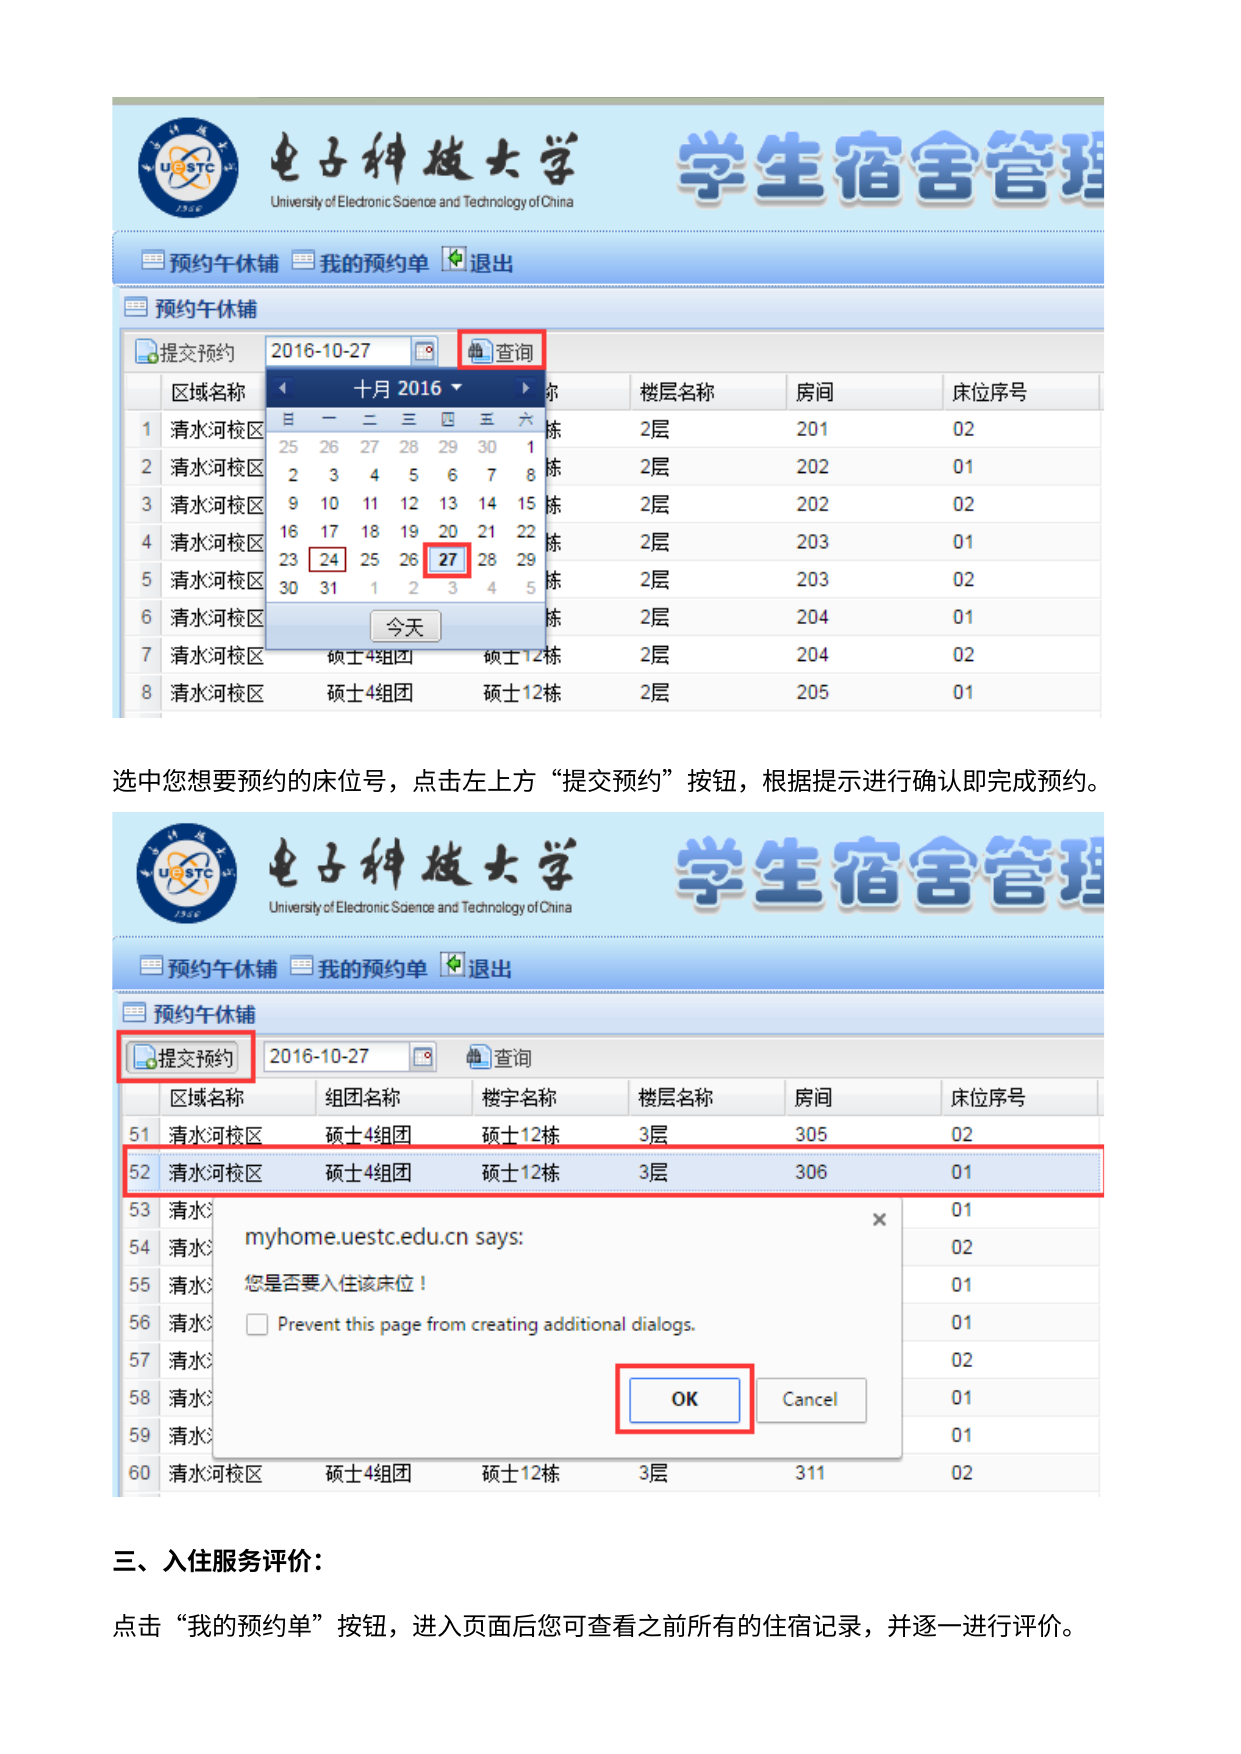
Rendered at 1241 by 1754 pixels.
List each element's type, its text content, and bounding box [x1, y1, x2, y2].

picture [112, 97, 1105, 718]
text 点击“我的预约单”按钮，进入页面后您可查看之前所有的住宿记录，并逐一进行评价。 [112, 1592, 1128, 1657]
picture [112, 812, 1105, 1497]
text 选中您想要预约的床位号，点击左上方“提交预约”按钮，根据提示进行确认即完成预约。 [112, 747, 1128, 812]
text 三、入住服务评价： [112, 1527, 1128, 1592]
